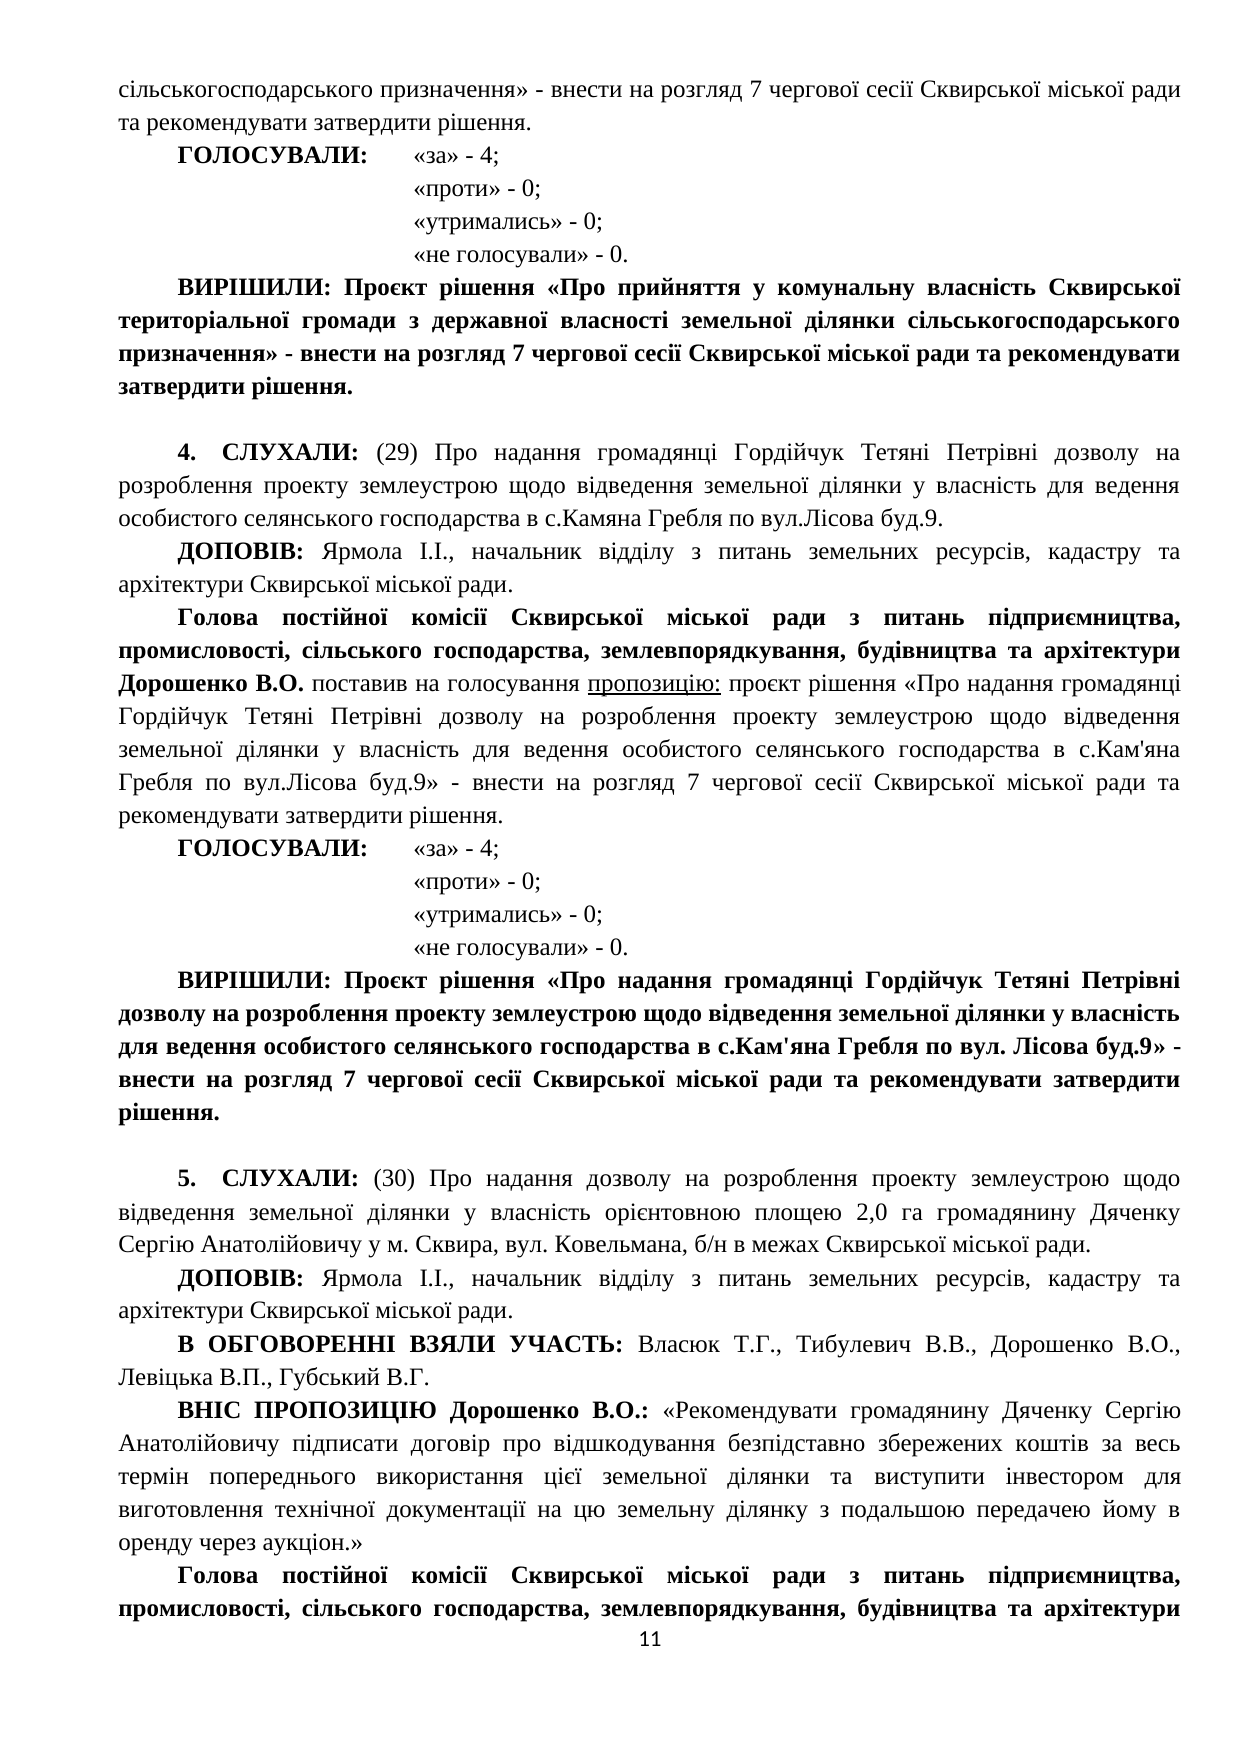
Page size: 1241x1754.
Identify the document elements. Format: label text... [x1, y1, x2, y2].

text «утримались» - 0; [118, 206, 1181, 235]
text «утримались» - 0; [118, 899, 1181, 928]
text ГОЛОСУВАЛИ: «за» - 4; [118, 140, 1181, 169]
list СЛУХАЛИ: (29) Про надання громадянці Гордійчук Тетяні Петрівні дозволу на розроблення проекту землеустрою щодо відведення земельної ділянки у власність для ведення особистого селянського господарства в с.Камяна Гребля по вул.Лісова буд.9. [118, 437, 1181, 532]
text Голова постійної комісії Сквирської міської ради з питань підприємництва, промисловості, сільського господарства, землевпорядкування, будівництва та архітектури Дорошенко В.О. поставив на голосування пропозицію: проєкт рішення «Про надання громадянці Гордійчук Тетяні Петрівні дозволу на розроблення проекту землеустрою щодо відведення земельної ділянки у власність для ведення особистого селянського господарства в с.Кам'яна Гребля по вул.Лісова буд.9» - внести на розгляд 7 чергової сесії Сквирської міської ради та рекомендувати затвердити рішення. [118, 602, 1181, 829]
text «не голосували» - 0. [118, 932, 1181, 961]
text ВИРІШИЛИ: Проєкт рішення «Про прийняття у комунальну власність Сквирської територіальної громади з державної власності земельної ділянки сільськогосподарського призначення» - внести на розгляд 7 чергової сесії Сквирської міської ради та рекомендувати затвердити рішення. [118, 272, 1181, 400]
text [118, 1560, 1181, 1622]
text «проти» - 0; [118, 173, 1181, 202]
list СЛУХАЛИ: (30) Про надання дозволу на розроблення проекту землеустрою щодо відведення земельної ділянки у власність орієнтовною площею 2,0 га громадянину Дяченку Сергію Анатолійовичу у м. Сквира, вул. Ковельмана, б/н в межах Сквирської міської ради. [118, 1163, 1181, 1258]
text ГОЛОСУВАЛИ: «за» - 4; [118, 833, 1181, 862]
text «не голосували» - 0. [118, 239, 1181, 268]
list ДОПОВІВ: Ярмола І.І., начальник відділу з питань земельних ресурсів, кадастру та архітектури Сквирської міської ради. [118, 536, 1181, 598]
text ВИРІШИЛИ: Проєкт рішення «Про надання громадянці Гордійчук Тетяні Петрівні дозволу на розроблення проекту землеустрою щодо відведення земельної ділянки у власність для ведення особистого селянського господарства в с.Кам'яна Гребля по вул. Лісова буд.9» - внести на розгляд 7 чергової сесії Сквирської міської ради та рекомендувати затвердити рішення. [118, 965, 1181, 1126]
text «проти» - 0; [118, 866, 1181, 895]
text ВНІС ПРОПОЗИЦІЮ Дорошенко В.О.: «Рекомендувати громадянину Дяченку Сергію Анатолійовичу підписати договір про відшкодування безпідставно збережених коштів за весь термін попереднього використання цієї земельної ділянки та виступити інвестором для виготовлення технічної документації на цю земельну ділянку з подальшою передачею йому в оренду через аукціон.» [118, 1395, 1181, 1556]
list ДОПОВІВ: Ярмола І.І., начальник відділу з питань земельних ресурсів, кадастру та архітектури Сквирської міської ради. [118, 1263, 1181, 1324]
text В ОБГОВОРЕННІ ВЗЯЛИ УЧАСТЬ: Власюк Т.Г., Тибулевич В.В., Дорошенко В.О., Левіцька В.П., Губський В.Г. [118, 1329, 1181, 1390]
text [118, 74, 1181, 136]
